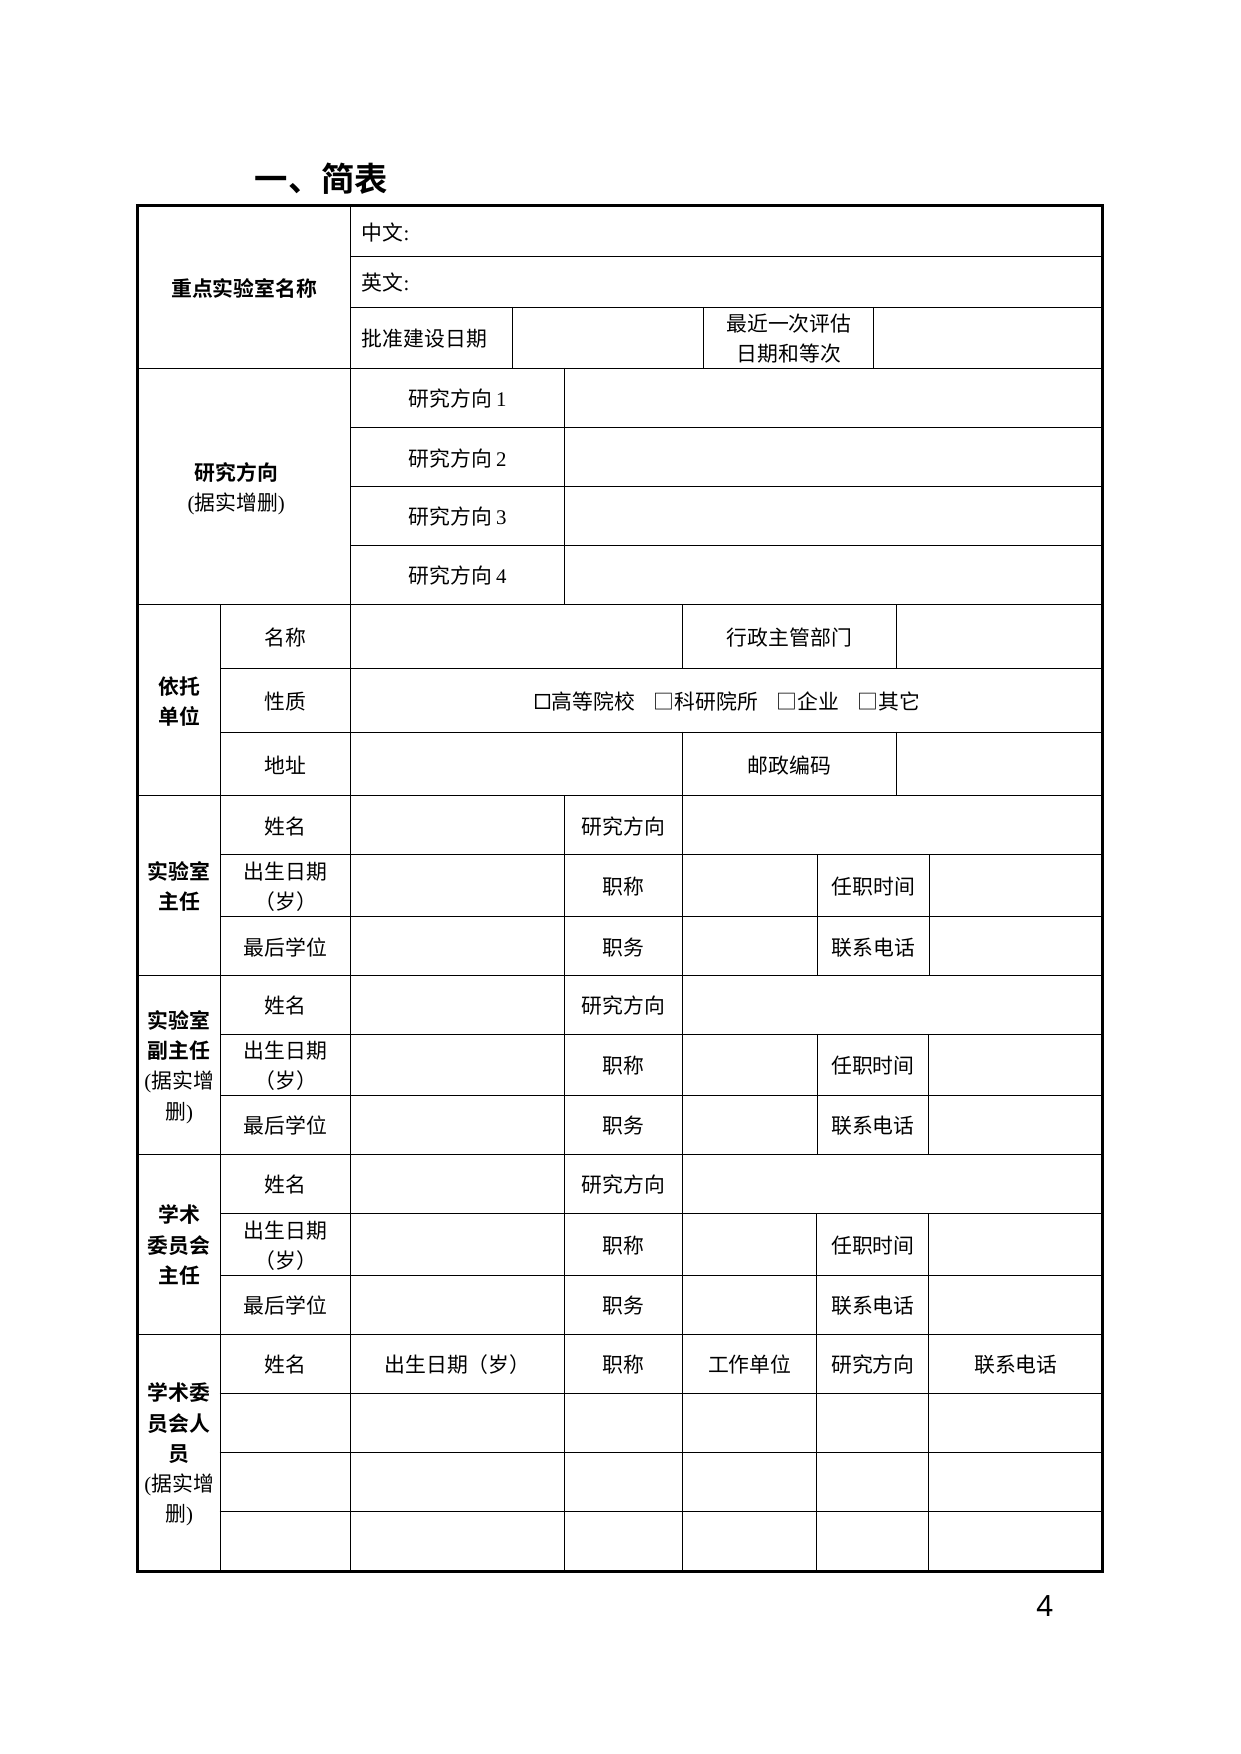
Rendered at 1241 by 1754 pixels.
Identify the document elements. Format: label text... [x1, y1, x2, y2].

table_cell [565, 487, 1101, 545]
table_cell 最近一次评估 日期和等次 [704, 308, 873, 368]
table_cell [221, 1512, 350, 1570]
table_cell [351, 1214, 564, 1274]
table_cell [929, 1394, 1101, 1452]
table_cell 学术委员会人员 (据实增删) [139, 1335, 220, 1570]
table_cell [513, 308, 703, 368]
table_cell [565, 1453, 682, 1511]
table_cell [351, 1155, 564, 1213]
table_cell [683, 976, 1101, 1034]
table_cell 姓名 [221, 796, 350, 854]
table_cell [683, 1276, 816, 1333]
table_cell 联系电话 [817, 1276, 928, 1333]
table_cell 职称 [565, 1035, 682, 1095]
table_cell [874, 308, 1101, 368]
table_cell 研究方向 [565, 796, 682, 854]
table_cell 职务 [565, 1096, 682, 1154]
table_cell 姓名 [221, 976, 350, 1034]
table_cell [565, 546, 1101, 604]
table_cell [683, 796, 1101, 854]
table_cell [929, 1512, 1101, 1570]
table_cell 高等院校 □科研院所 □企业 □其它 [351, 669, 1101, 732]
table_cell 最后学位 [221, 917, 350, 975]
table_cell [817, 1394, 928, 1452]
table_cell [351, 855, 564, 916]
table_cell 研究方向 [817, 1335, 928, 1393]
table_cell 实验室 主任 [139, 796, 220, 975]
table_cell [351, 1394, 564, 1452]
table_cell [565, 1394, 682, 1452]
table_header 中文: [351, 207, 1101, 256]
table_cell 地址 [221, 733, 350, 795]
table_cell 研究方向1 [351, 369, 564, 427]
table_cell [351, 1276, 564, 1333]
table_cell [221, 1453, 350, 1511]
table_cell [565, 428, 1101, 486]
table_cell 任职时间 [817, 1214, 928, 1274]
table_cell 任职时间 [818, 855, 929, 916]
table_cell 职称 [565, 1214, 682, 1274]
table_cell [817, 1512, 928, 1570]
table_cell [897, 605, 1101, 668]
table_cell [683, 1155, 1101, 1213]
table_cell 最后学位 [221, 1276, 350, 1333]
table_cell [351, 1096, 564, 1154]
table_cell [929, 1214, 1101, 1274]
table_cell 职称 [565, 1335, 682, 1393]
table_cell 邮政编码 [683, 733, 896, 795]
table_cell [351, 1512, 564, 1570]
table_cell 行政主管部门 [683, 605, 896, 668]
table_cell [929, 1276, 1101, 1333]
table_cell 性质 [221, 669, 350, 732]
table_cell 任职时间 [818, 1035, 928, 1095]
table_cell [683, 1394, 816, 1452]
table_cell 研究方向2 [351, 428, 564, 486]
table_cell [683, 1096, 817, 1154]
table_cell 工作单位 [683, 1335, 816, 1393]
table_cell [351, 605, 682, 668]
table_cell 职务 [565, 917, 682, 975]
table_cell 英文: [351, 257, 1101, 307]
table_cell [351, 1035, 564, 1095]
table_cell [221, 1394, 350, 1452]
table_cell 出生日期（岁） [221, 855, 350, 916]
table_cell [351, 917, 564, 975]
table_cell [351, 976, 564, 1034]
table_cell [351, 796, 564, 854]
table_cell 研究方向 [565, 1155, 682, 1213]
table_cell 名称 [221, 605, 350, 668]
table_cell [565, 1512, 682, 1570]
table_cell 出生日期（岁） [221, 1035, 350, 1095]
table_cell [930, 917, 1101, 975]
table_cell 姓名 [221, 1335, 350, 1393]
table_cell [929, 1096, 1101, 1154]
table_cell 批准建设日期 [351, 308, 512, 368]
table_cell 姓名 [221, 1155, 350, 1213]
table_cell [929, 1035, 1101, 1095]
table_cell 实验室 副主任 (据实增删) [139, 976, 220, 1154]
table_cell [351, 1453, 564, 1511]
table_cell 研究方向 [565, 976, 682, 1034]
table_cell 学术 委员会 主任 [139, 1155, 220, 1333]
table_cell [897, 733, 1101, 795]
table_cell 联系电话 [818, 917, 929, 975]
table_cell 出生日期（岁） [351, 1335, 564, 1393]
table_cell 职称 [565, 855, 682, 916]
table_cell 职务 [565, 1276, 682, 1333]
table_cell 出生日期（岁） [221, 1214, 350, 1274]
table_cell [817, 1453, 928, 1511]
table_cell 研究方向 (据实增删) [139, 369, 350, 604]
text 一、简表 [187, 153, 1053, 201]
table_cell 研究方向4 [351, 546, 564, 604]
table_cell 联系电话 [818, 1096, 928, 1154]
table_cell 研究方向3 [351, 487, 564, 545]
table_cell [683, 1512, 816, 1570]
table_cell [930, 855, 1101, 916]
table_cell [683, 855, 817, 916]
table_cell [683, 917, 817, 975]
table_header 重点实验室名称 [139, 207, 350, 368]
table_cell [683, 1214, 816, 1274]
table_cell 依托 单位 [139, 605, 220, 795]
table_cell [683, 1453, 816, 1511]
table_cell [683, 1035, 817, 1095]
table_cell [929, 1453, 1101, 1511]
table_cell 最后学位 [221, 1096, 350, 1154]
table_cell 联系电话 [929, 1335, 1101, 1393]
table_cell [351, 733, 682, 795]
table_cell [565, 369, 1101, 427]
